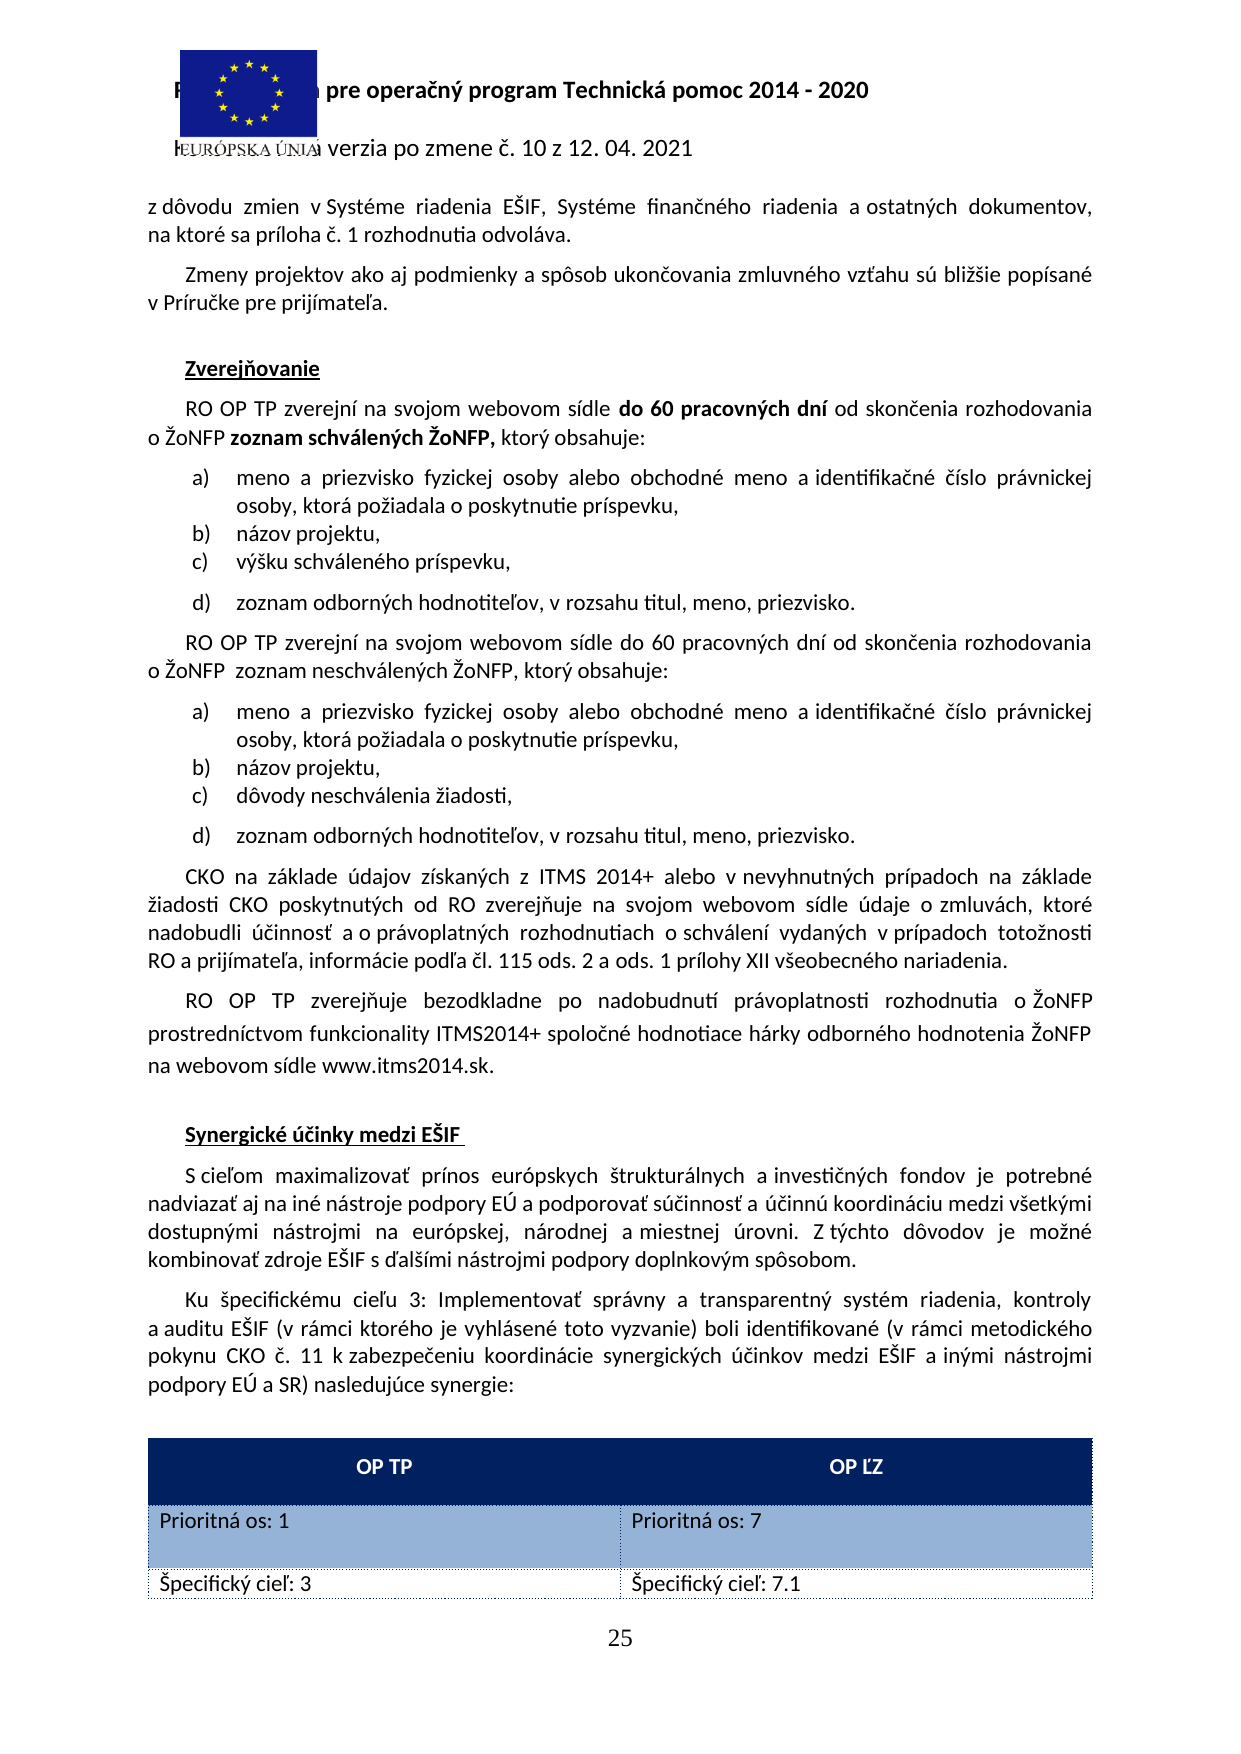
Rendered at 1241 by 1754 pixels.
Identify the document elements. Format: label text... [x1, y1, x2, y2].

text Ku špecifickému cieľu 3: Implementovať správny a transparentný systém riadenia, kontroly a auditu EŠIF (v rámci ktorého je vyhlásené toto vyzvanie) boli identifikované (v rámci metodického pokynu CKO č. 11 k zabezpečeniu koordinácie synergických účinkov medzi EŠIF a inými nástrojmi podpory EÚ a SR) nasledujúce synergie: [148, 1286, 1093, 1398]
table_header OP ĽZ [620, 1438, 1092, 1505]
table_cell Špecifický cieľ: 7.1 [620, 1569, 1092, 1597]
text RO OP TP zverejní na svojom webovom sídle do 60 pracovných dní od skončenia rozhodovania o ŽoNFP zoznam neschválených ŽoNFP, ktorý obsahuje: [148, 628, 1093, 684]
text RO OP TP zverejní na svojom webovom sídle do 60 pracovných dní od skončenia rozhodovania o ŽoNFP zoznam schválených ŽoNFP, ktorý obsahuje: [148, 394, 1093, 451]
text RO OP TP zverejňuje bezodkladne po nadobudnutí právoplatnosti rozhodnutia o ŽoNFP prostredníctvom funkcionality ITMS2014+ spoločné hodnotiace hárky odborného hodnotenia ŽoNFP na webovom sídle www.itms2014.sk. [148, 986, 1093, 1079]
text Synergické účinky medzi EŠIF [148, 1121, 1093, 1148]
list názov projektu, [192, 519, 1093, 547]
table_header OP TP [148, 1438, 620, 1505]
text Zmeny projektov ako aj podmienky a spôsob ukončovania zmluvného vzťahu sú bližšie popísané v Príručke pre prijímateľa. [148, 261, 1093, 317]
table_cell Špecifický cieľ: 3 [148, 1569, 620, 1597]
table_cell Prioritná os: 1 [148, 1505, 620, 1568]
list meno a priezvisko fyzickej osoby alebo obchodné meno a identifikačné číslo právnickej osoby, ktorá požiadala o poskytnutie príspevku, [192, 697, 1093, 753]
list zoznam odborných hodnotiteľov, v rozsahu titul, meno, priezvisko. [192, 821, 1093, 849]
list zoznam odborných hodnotiteľov, v rozsahu titul, meno, priezvisko. [192, 588, 1093, 616]
list dôvody neschválenia žiadosti, [192, 781, 1093, 809]
list výšku schváleného príspevku, [192, 547, 1093, 575]
list názov projektu, [192, 753, 1093, 781]
text S cieľom maximalizovať prínos európskych štrukturálnych a investičných fondov je potrebné nadviazať aj na iné nástroje podpory EÚ a podporovať súčinnosť a účinnú koordináciu medzi všetkými dostupnými nástrojmi na európskej, národnej a miestnej úrovni. Z týchto dôvodov je možné kombinovať zdroje EŠIF s ďalšími nástrojmi podpory doplnkovým spôsobom. [148, 1161, 1093, 1273]
list meno a priezvisko fyzickej osoby alebo obchodné meno a identifikačné číslo právnickej osoby, ktorá požiadala o poskytnutie príspevku, [192, 463, 1093, 519]
text CKO na základe údajov získaných z ITMS 2014+ alebo v nevyhnutných prípadoch na základe žiadosti CKO poskytnutých od RO zverejňuje na svojom webovom sídle údaje o zmluvách, ktoré nadobudli účinnosť a o právoplatných rozhodnutiach o schválení vydaných v prípadoch totožnosti RO a prijímateľa, informácie podľa čl. 115 ods. 2 a ods. 1 prílohy XII všeobecného nariadenia. [148, 862, 1093, 974]
text Zverejňovanie [148, 354, 1093, 382]
picture [179, 50, 318, 155]
table_cell Prioritná os: 7 [620, 1505, 1092, 1568]
